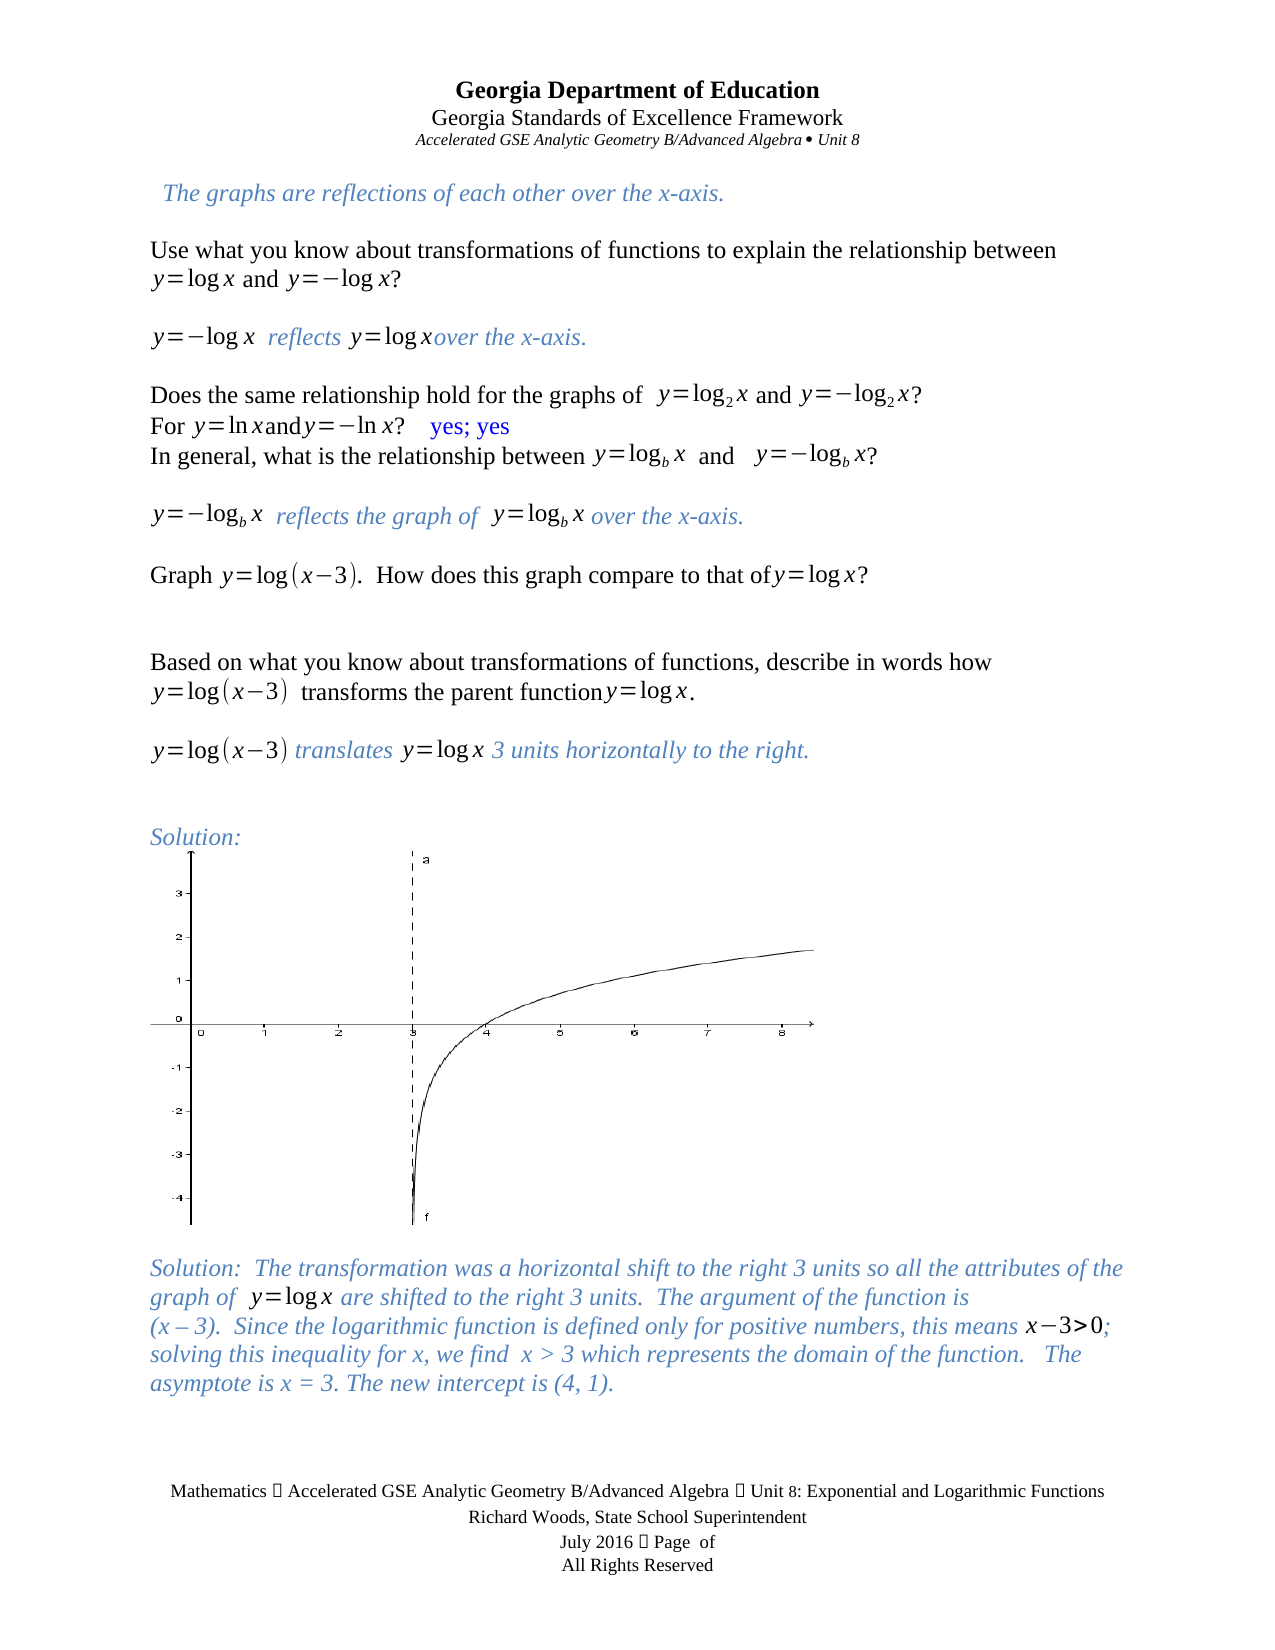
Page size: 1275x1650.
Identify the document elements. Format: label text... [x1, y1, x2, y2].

text translates 3 units horizontally to the right. [150, 735, 1125, 765]
text Graph . How does this graph compare to that of? [150, 560, 1125, 590]
text The graphs are reflections of each other over the x-axis. [150, 178, 1125, 207]
text Solution: The transformation was a horizontal shift to the right 3 units so all the attributes of the graph of are shifted to the right 3 units. The argument of the function is [150, 1253, 1125, 1311]
text Does the same relationship hold for the graphs of and ? [150, 379, 1125, 411]
text For and? yes; yes [150, 411, 1125, 439]
text In general, what is the relationship between and ? [150, 439, 1125, 471]
text Solution: [150, 822, 1125, 851]
text (x – 3). Since the logarithmic function is defined only for positive numbers, this means ; solving this inequality for x, we find x > 3 which represents the domain of the function. The asymptote is x = 3. The new intercept is (4, 1). [150, 1311, 1125, 1397]
text reflects over the x-axis. [150, 322, 1125, 351]
text reflects the graph of over the x-axis. [150, 499, 1125, 531]
text Based on what you know about transformations of functions, describe in words how [150, 647, 1125, 676]
text transforms the parent function. [150, 676, 1125, 706]
text Use what you know about transformations of functions to explain the relationship between and ? [150, 236, 1125, 293]
